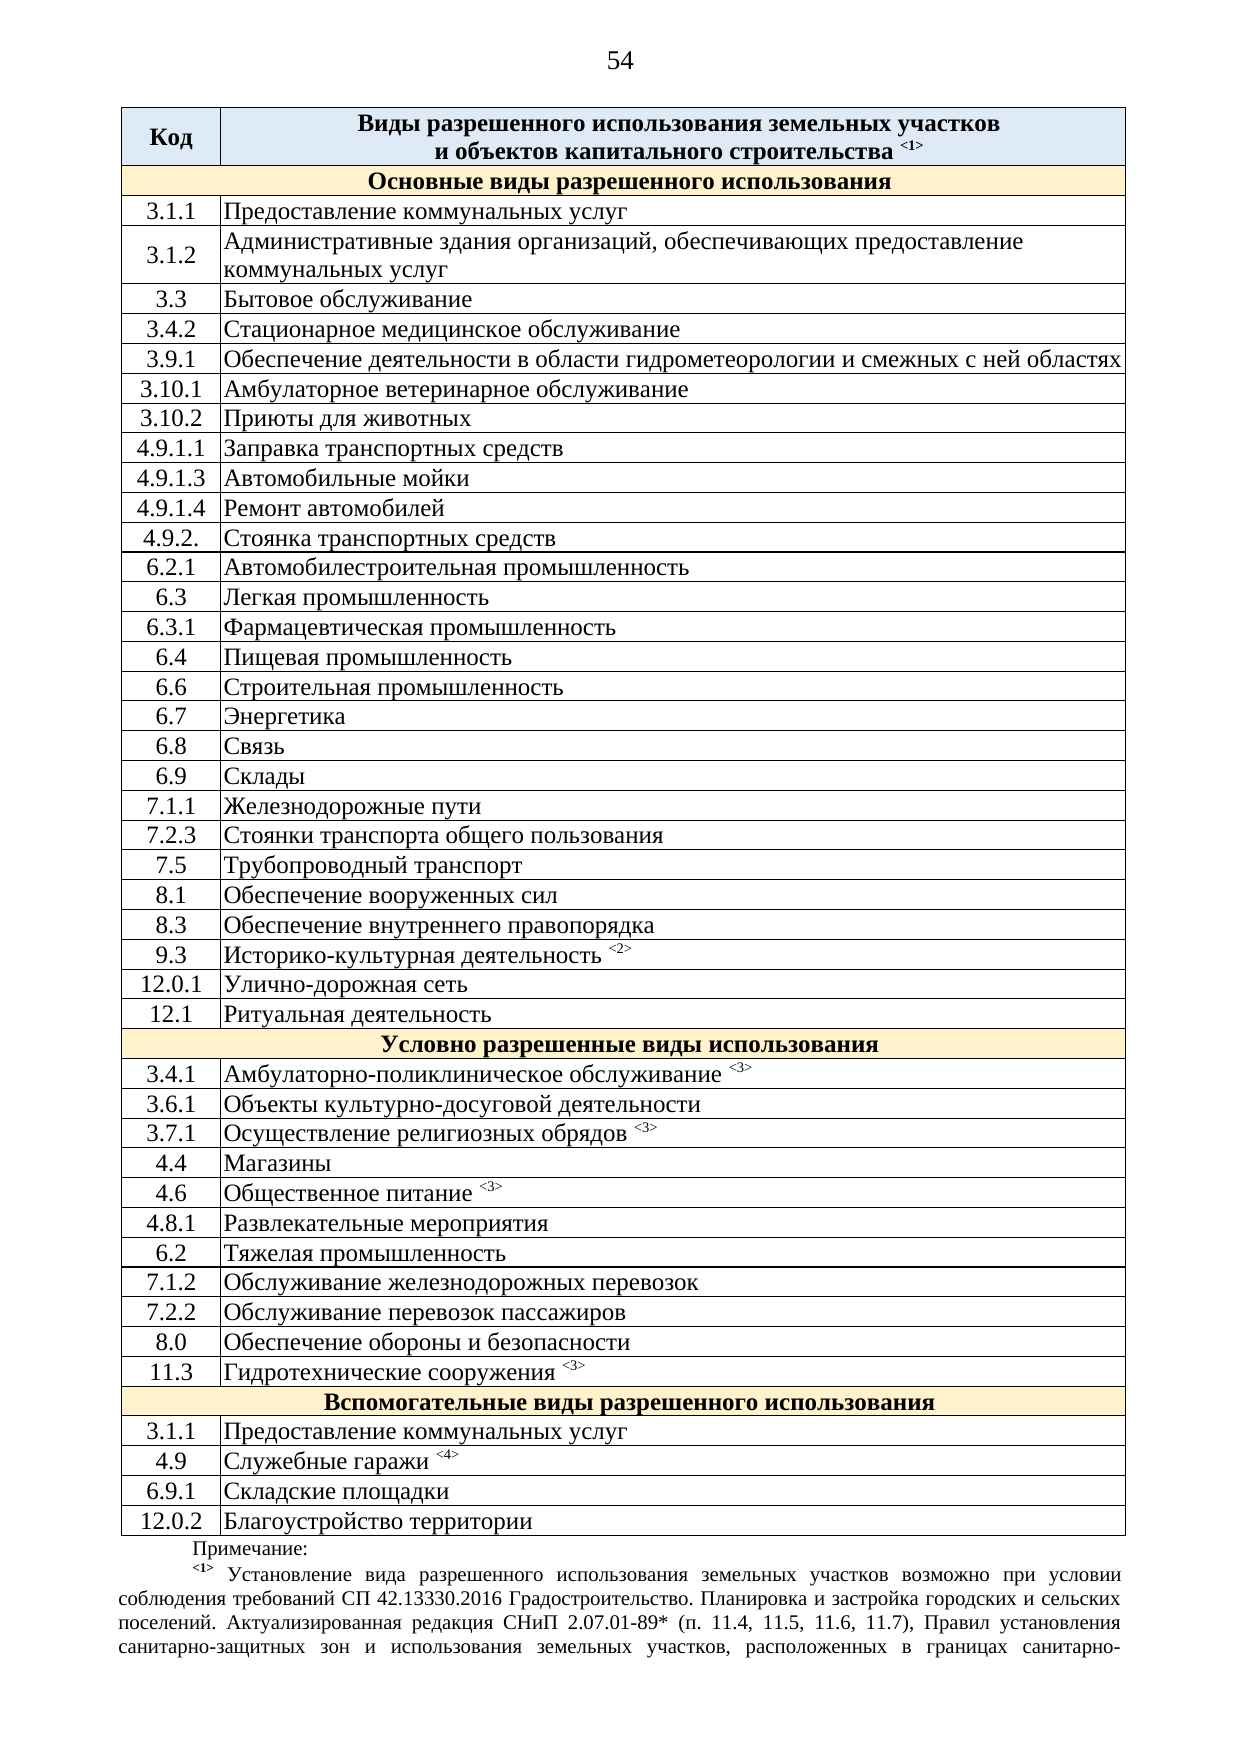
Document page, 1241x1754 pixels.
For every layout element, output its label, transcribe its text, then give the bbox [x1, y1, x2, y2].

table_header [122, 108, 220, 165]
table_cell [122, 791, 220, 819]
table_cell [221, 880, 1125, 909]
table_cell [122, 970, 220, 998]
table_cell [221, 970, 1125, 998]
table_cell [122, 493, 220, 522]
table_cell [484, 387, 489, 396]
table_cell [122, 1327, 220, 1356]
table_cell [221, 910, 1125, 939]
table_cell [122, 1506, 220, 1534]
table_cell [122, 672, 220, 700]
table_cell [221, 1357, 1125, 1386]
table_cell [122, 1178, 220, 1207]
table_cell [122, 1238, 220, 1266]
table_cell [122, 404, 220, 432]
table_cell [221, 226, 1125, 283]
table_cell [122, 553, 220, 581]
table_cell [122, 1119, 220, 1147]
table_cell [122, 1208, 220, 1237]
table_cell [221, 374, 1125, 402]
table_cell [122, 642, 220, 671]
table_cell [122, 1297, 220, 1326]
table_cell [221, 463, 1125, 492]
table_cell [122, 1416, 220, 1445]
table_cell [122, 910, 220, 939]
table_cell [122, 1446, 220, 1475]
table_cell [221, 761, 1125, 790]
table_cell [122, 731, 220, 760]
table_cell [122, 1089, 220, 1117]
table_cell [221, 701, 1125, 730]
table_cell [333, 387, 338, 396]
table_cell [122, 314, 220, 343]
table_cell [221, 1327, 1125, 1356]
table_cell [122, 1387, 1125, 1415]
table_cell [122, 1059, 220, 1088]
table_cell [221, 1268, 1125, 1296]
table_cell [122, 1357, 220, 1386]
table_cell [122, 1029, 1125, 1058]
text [118, 1560, 1122, 1658]
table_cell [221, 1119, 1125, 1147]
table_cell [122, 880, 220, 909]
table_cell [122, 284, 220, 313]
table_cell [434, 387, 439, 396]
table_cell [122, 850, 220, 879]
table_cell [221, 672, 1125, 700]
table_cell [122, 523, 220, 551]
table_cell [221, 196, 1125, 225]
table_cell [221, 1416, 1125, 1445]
text Примечание: [118, 1536, 1122, 1560]
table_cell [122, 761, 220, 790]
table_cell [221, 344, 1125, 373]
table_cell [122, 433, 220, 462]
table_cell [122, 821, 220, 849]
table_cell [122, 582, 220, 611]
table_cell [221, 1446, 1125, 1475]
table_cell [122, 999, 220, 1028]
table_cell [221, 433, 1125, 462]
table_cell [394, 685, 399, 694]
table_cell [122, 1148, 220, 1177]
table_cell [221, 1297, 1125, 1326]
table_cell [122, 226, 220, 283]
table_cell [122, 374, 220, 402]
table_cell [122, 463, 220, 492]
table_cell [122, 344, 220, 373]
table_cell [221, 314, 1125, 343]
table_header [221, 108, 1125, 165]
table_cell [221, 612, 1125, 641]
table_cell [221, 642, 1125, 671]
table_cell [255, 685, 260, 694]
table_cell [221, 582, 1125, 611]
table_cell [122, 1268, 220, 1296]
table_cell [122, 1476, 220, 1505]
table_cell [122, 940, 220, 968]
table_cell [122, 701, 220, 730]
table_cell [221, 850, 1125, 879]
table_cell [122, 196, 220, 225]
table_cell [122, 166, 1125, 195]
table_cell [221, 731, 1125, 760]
